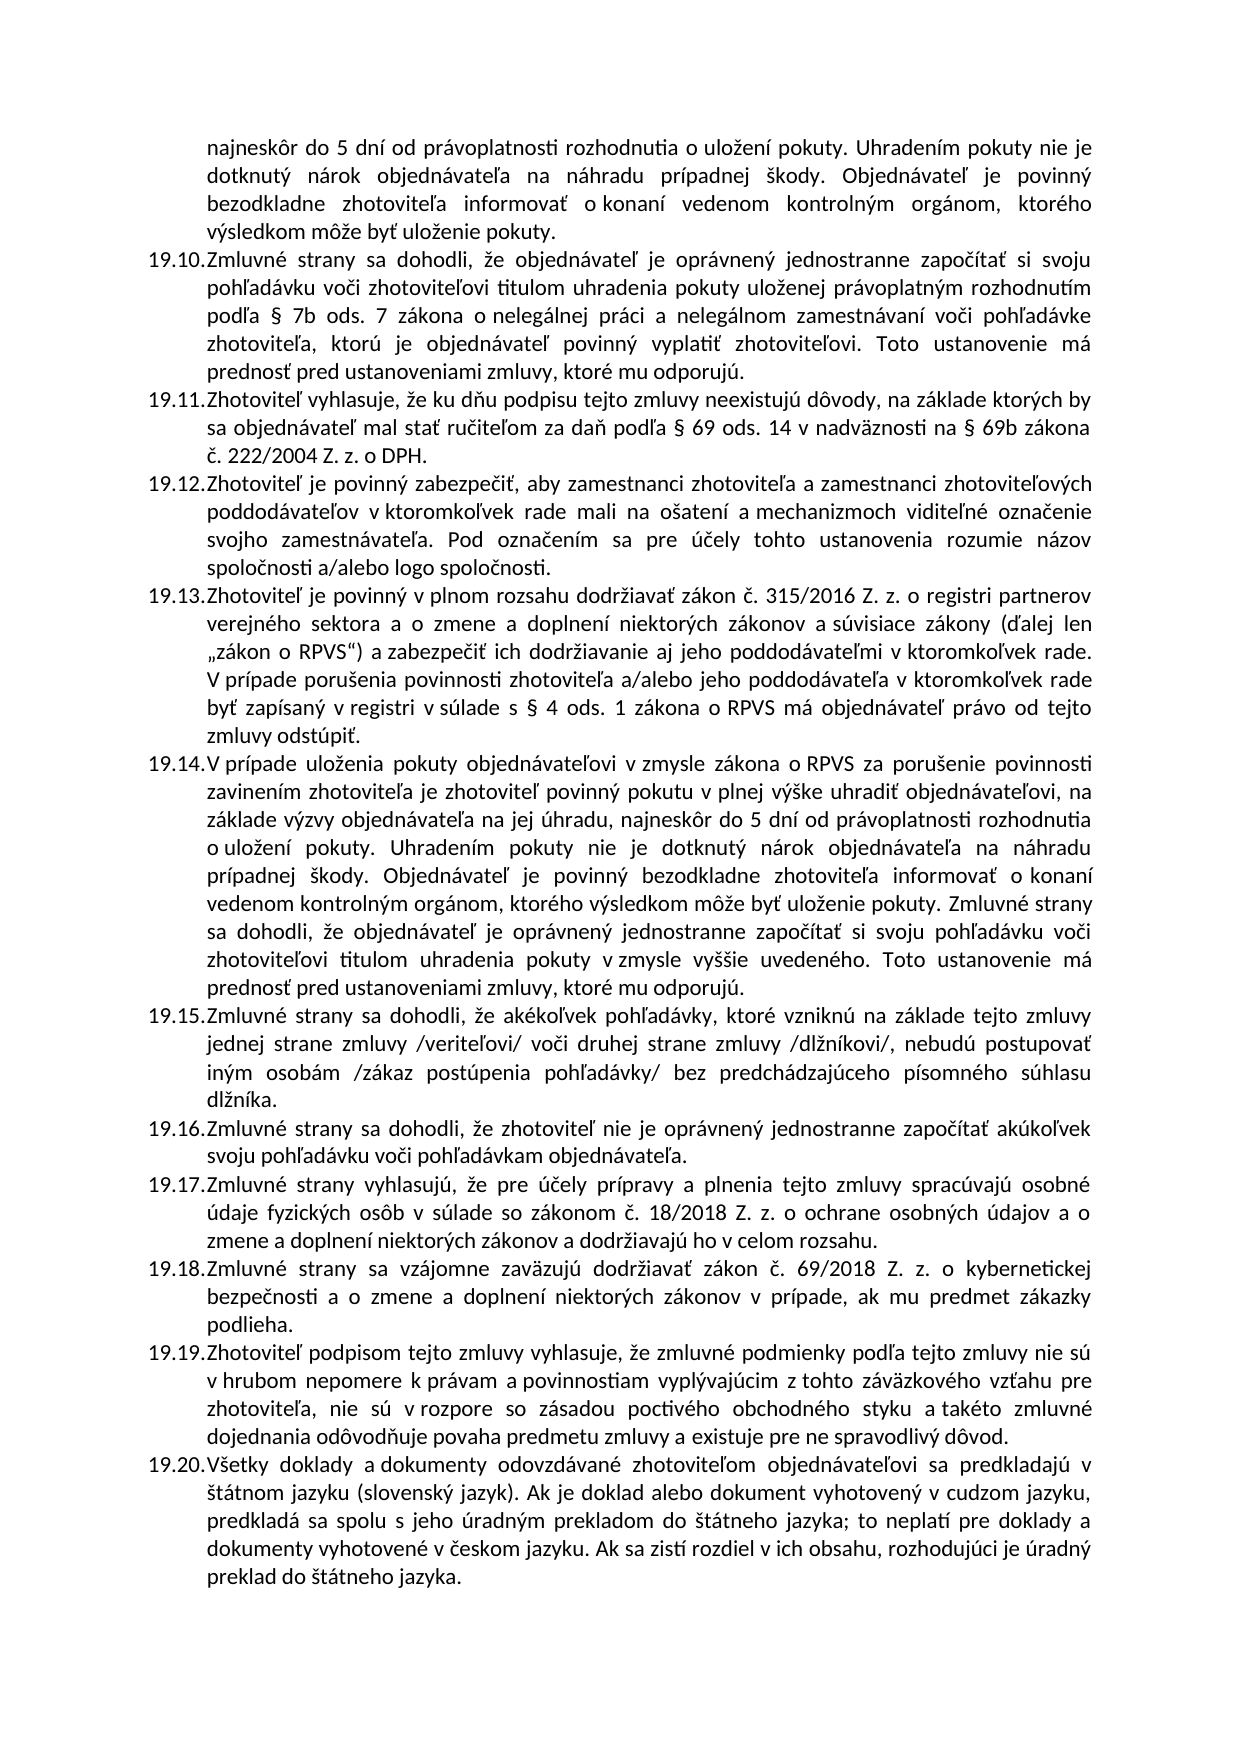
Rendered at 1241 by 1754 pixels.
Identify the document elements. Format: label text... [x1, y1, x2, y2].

list Zmluvné strany sa vzájomne zaväzujú dodržiavať zákon č. 69/2018 Z. z. o kybernetickej bezpečnosti a o zmene a doplnení niektorých zákonov v prípade, ak mu predmet zákazky podlieha. [148, 1254, 1093, 1338]
list Zhotoviteľ podpisom tejto zmluvy vyhlasuje, že zmluvné podmienky podľa tejto zmluvy nie sú v hrubom nepomere k právam a povinnostiam vyplývajúcim z tohto záväzkového vzťahu pre zhotoviteľa, nie sú v rozpore so zásadou poctivého obchodného styku a takéto zmluvné dojednania odôvodňuje povaha predmetu zmluvy a existuje pre ne spravodlivý dôvod. [148, 1338, 1093, 1450]
list Zmluvné strany vyhlasujú, že pre účely prípravy a plnenia tejto zmluvy spracúvajú osobné údaje fyzických osôb v súlade so zákonom č. 18/2018 Z. z. o ochrane osobných údajov a o zmene a doplnení niektorých zákonov a dodržiavajú ho v celom rozsahu. [148, 1170, 1093, 1254]
list Zmluvné strany sa dohodli, že objednávateľ je oprávnený jednostranne započítať si svoju pohľadávku voči zhotoviteľovi titulom uhradenia pokuty uloženej právoplatným rozhodnutím podľa § 7b ods. 7 zákona o nelegálnej práci a nelegálnom zamestnávaní voči pohľadávke zhotoviteľa, ktorú je objednávateľ povinný vyplatiť zhotoviteľovi. Toto ustanovenie má prednosť pred ustanoveniami zmluvy, ktoré mu odporujú. [148, 245, 1093, 385]
list Zmluvné strany sa dohodli, že zhotoviteľ nie je oprávnený jednostranne započítať akúkoľvek svoju pohľadávku voči pohľadávkam objednávateľa. [148, 1114, 1093, 1170]
list Zmluvné strany sa dohodli, že akékoľvek pohľadávky, ktoré vzniknú na základe tejto zmluvy jednej strane zmluvy /veriteľovi/ voči druhej strane zmluvy /dlžníkovi/, nebudú postupovať iným osobám /zákaz postúpenia pohľadávky/ bez predchádzajúceho písomného súhlasu dlžníka. [148, 1002, 1093, 1114]
list Všetky doklady a dokumenty odovzdávané zhotoviteľom objednávateľovi sa predkladajú v štátnom jazyku (slovenský jazyk). Ak je doklad alebo dokument vyhotovený v cudzom jazyku, predkladá sa spolu s jeho úradným prekladom do štátneho jazyka; to neplatí pre doklady a dokumenty vyhotovené v českom jazyku. Ak sa zistí rozdiel v ich obsahu, rozhodujúci je úradný preklad do štátneho jazyka. [148, 1450, 1093, 1590]
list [148, 133, 1093, 245]
list V prípade uloženia pokuty objednávateľovi v zmysle zákona o RPVS za porušenie povinnosti zavinením zhotoviteľa je zhotoviteľ povinný pokutu v plnej výške uhradiť objednávateľovi, na základe výzvy objednávateľa na jej úhradu, najneskôr do 5 dní od právoplatnosti rozhodnutia o uložení pokuty. Uhradením pokuty nie je dotknutý nárok objednávateľa na náhradu prípadnej škody. Objednávateľ je povinný bezodkladne zhotoviteľa informovať o konaní vedenom kontrolným orgánom, ktorého výsledkom môže byť uloženie pokuty. Zmluvné strany sa dohodli, že objednávateľ je oprávnený jednostranne započítať si svoju pohľadávku voči zhotoviteľovi titulom uhradenia pokuty v zmysle vyššie uvedeného. Toto ustanovenie má prednosť pred ustanoveniami zmluvy, ktoré mu odporujú. [148, 749, 1093, 1002]
list Zhotoviteľ je povinný zabezpečiť, aby zamestnanci zhotoviteľa a zamestnanci zhotoviteľových poddodávateľov v ktoromkoľvek rade mali na ošatení a mechanizmoch viditeľné označenie svojho zamestnávateľa. Pod označením sa pre účely tohto ustanovenia rozumie názov spoločnosti a/alebo logo spoločnosti. [148, 469, 1093, 581]
list Zhotoviteľ je povinný v plnom rozsahu dodržiavať zákon č. 315/2016 Z. z. o registri partnerov verejného sektora a o zmene a doplnení niektorých zákonov a súvisiace zákony (ďalej len „zákon o RPVS“) a zabezpečiť ich dodržiavanie aj jeho poddodávateľmi v ktoromkoľvek rade. V prípade porušenia povinnosti zhotoviteľa a/alebo jeho poddodávateľa v ktoromkoľvek rade byť zapísaný v registri v súlade s § 4 ods. 1 zákona o RPVS má objednávateľ právo od tejto zmluvy odstúpiť. [148, 581, 1093, 749]
list Zhotoviteľ vyhlasuje, že ku dňu podpisu tejto zmluvy neexistujú dôvody, na základe ktorých by sa objednávateľ mal stať ručiteľom za daň podľa § 69 ods. 14 v nadväznosti na § 69b zákona č. 222/2004 Z. z. o DPH. [148, 385, 1093, 469]
